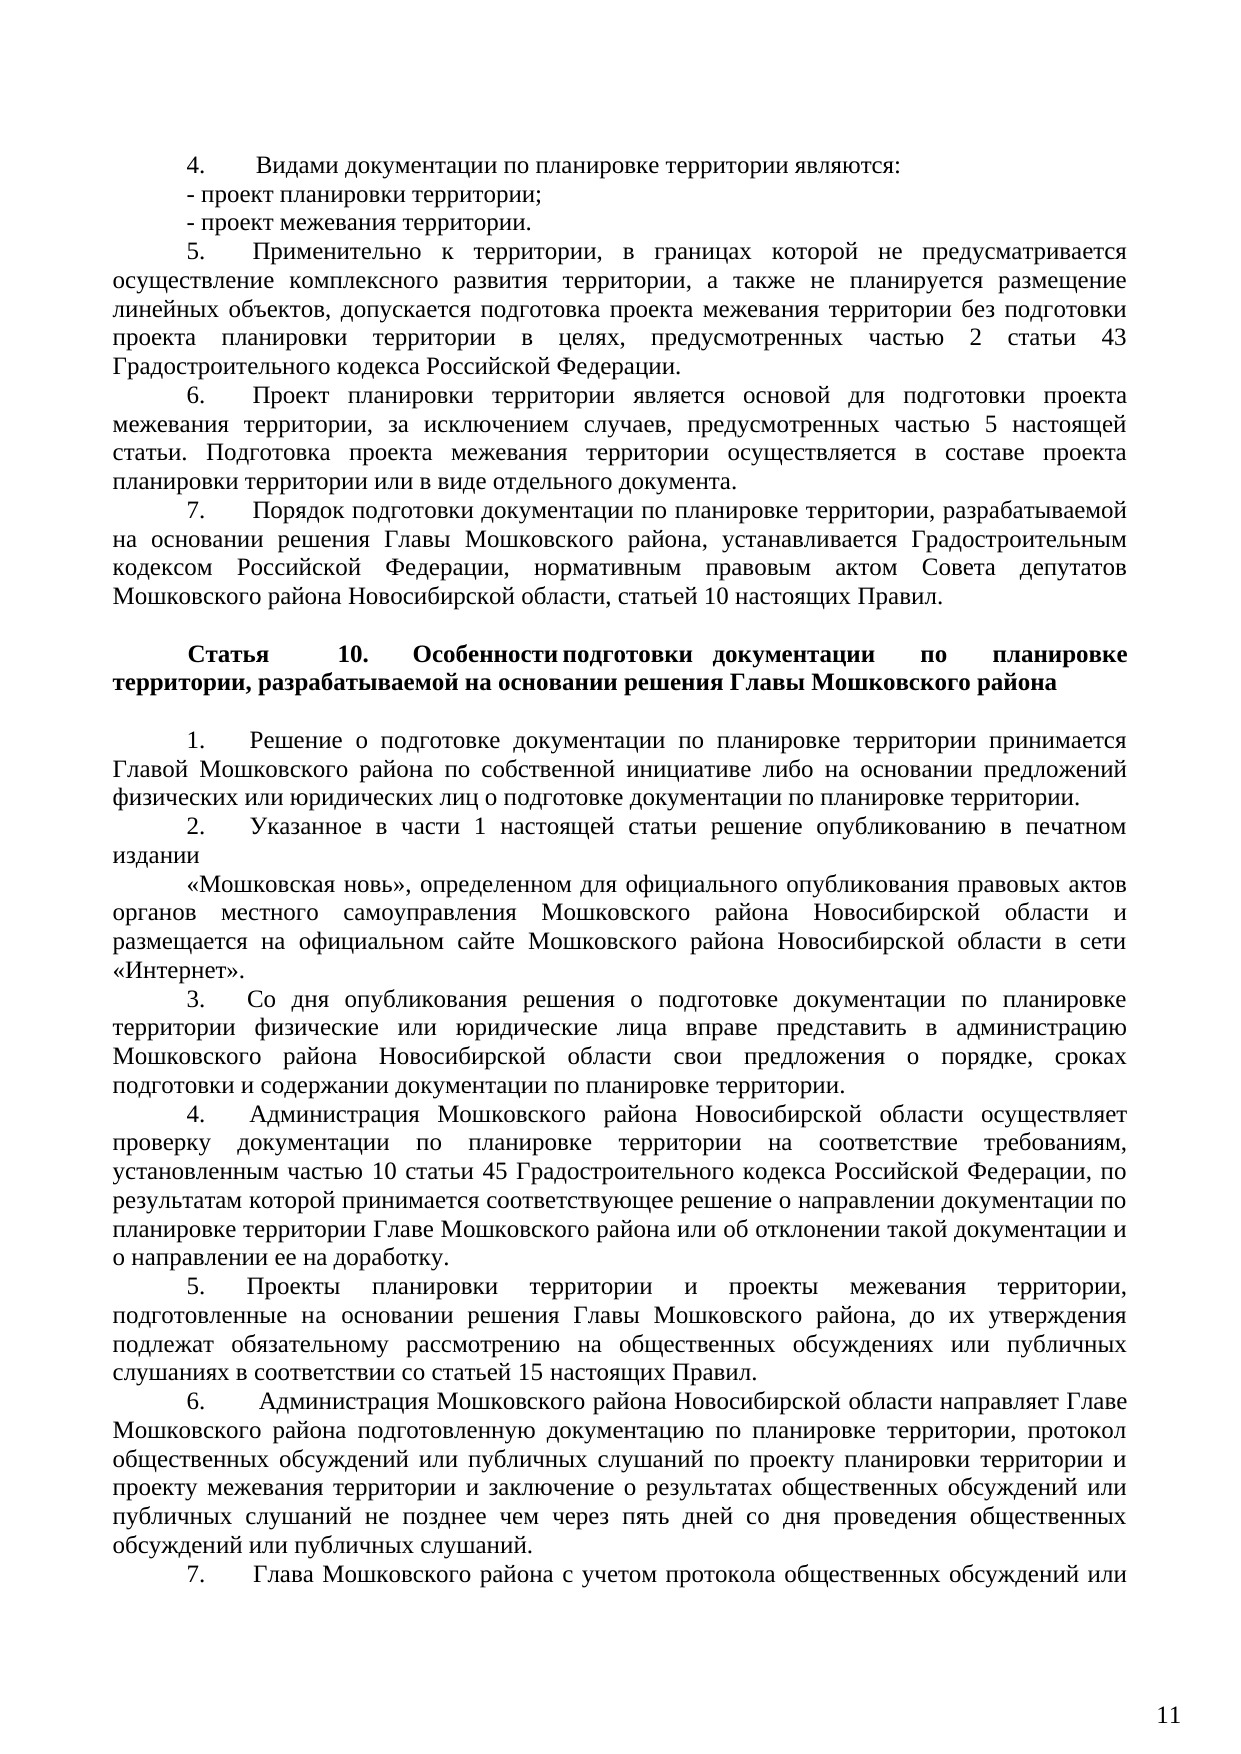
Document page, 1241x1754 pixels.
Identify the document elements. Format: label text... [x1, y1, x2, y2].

list Администрация Мошковского района Новосибирской области направляет Главе Мошковского района подготовленную документацию по планировке территории, протокол общественных обсуждений или публичных слушаний по проекту планировки территории и проекту межевания территории и заключение о результатах общественных обсуждений или публичных слушаний не позднее чем через пять дней со дня проведения общественных обсуждений или публичных слушаний. [112, 1386, 1128, 1559]
text - проект межевания территории. [112, 207, 1128, 236]
text - проект планировки территории; [112, 179, 1128, 207]
list Порядок подготовки документации по планировке территории, разрабатываемой на основании решения Главы Мошковского района, устанавливается Градостроительным кодексом Российской Федерации, нормативным правовым актом Совета депутатов Мошковского района Новосибирской области, статьей 10 настоящих Правил. [112, 495, 1128, 610]
text Статья 10. Особенности подготовки документации по планировке территории, разрабатываемой на основании решения Главы Мошковского района [112, 639, 1128, 696]
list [112, 1559, 1128, 1587]
list Администрация Мошковского района Новосибирской области осуществляет проверку документации по планировке территории на соответствие требованиям, установленным частью 10 статьи 45 Градостроительного кодекса Российской Федерации, по результатам которой принимается соответствующее решение о направлении документации по планировке территории Главе Мошковского района или об отклонении такой документации и о направлении ее на доработку. [112, 1099, 1128, 1271]
list Применительно к территории, в границах которой не предусматривается осуществление комплексного развития территории, а также не планируется размещение линейных объектов, допускается подготовка проекта межевания территории без подготовки проекта планировки территории в целях, предусмотренных частью 2 статьи 43 Градостроительного кодекса Российской Федерации. [112, 236, 1128, 380]
list Проект планировки территории является основой для подготовки проекта межевания территории, за исключением случаев, предусмотренных частью 5 настоящей статьи. Подготовка проекта межевания территории осуществляется в составе проекта планировки территории или в виде отдельного документа. [112, 380, 1128, 495]
list Проекты планировки территории и проекты межевания территории, подготовленные на основании решения Главы Мошковского района, до их утверждения подлежат обязательному рассмотрению на общественных обсуждениях или публичных слушаниях в соответствии со статьей 15 настоящих Правил. [112, 1271, 1128, 1386]
list Указанное в части 1 настоящей статьи решение опубликованию в печатном издании [112, 811, 1128, 869]
text «Мошковская новь», определенном для официального опубликования правовых актов органов местного самоуправления Мошковского района Новосибирской области и размещается на официальном сайте Мошковского района Новосибирской области в сети «Интернет». [112, 869, 1128, 984]
list Решение о подготовке документации по планировке территории принимается Главой Мошковского района по собственной инициативе либо на основании предложений физических или юридических лиц о подготовке документации по планировке территории. [112, 725, 1128, 811]
list Видами документации по планировке территории являются: [112, 150, 1128, 179]
list Со дня опубликования решения о подготовке документации по планировке территории физические или юридические лица вправе представить в администрацию Мошковского района Новосибирской области свои предложения о порядке, сроках подготовки и содержании документации по планировке территории. [112, 984, 1128, 1099]
